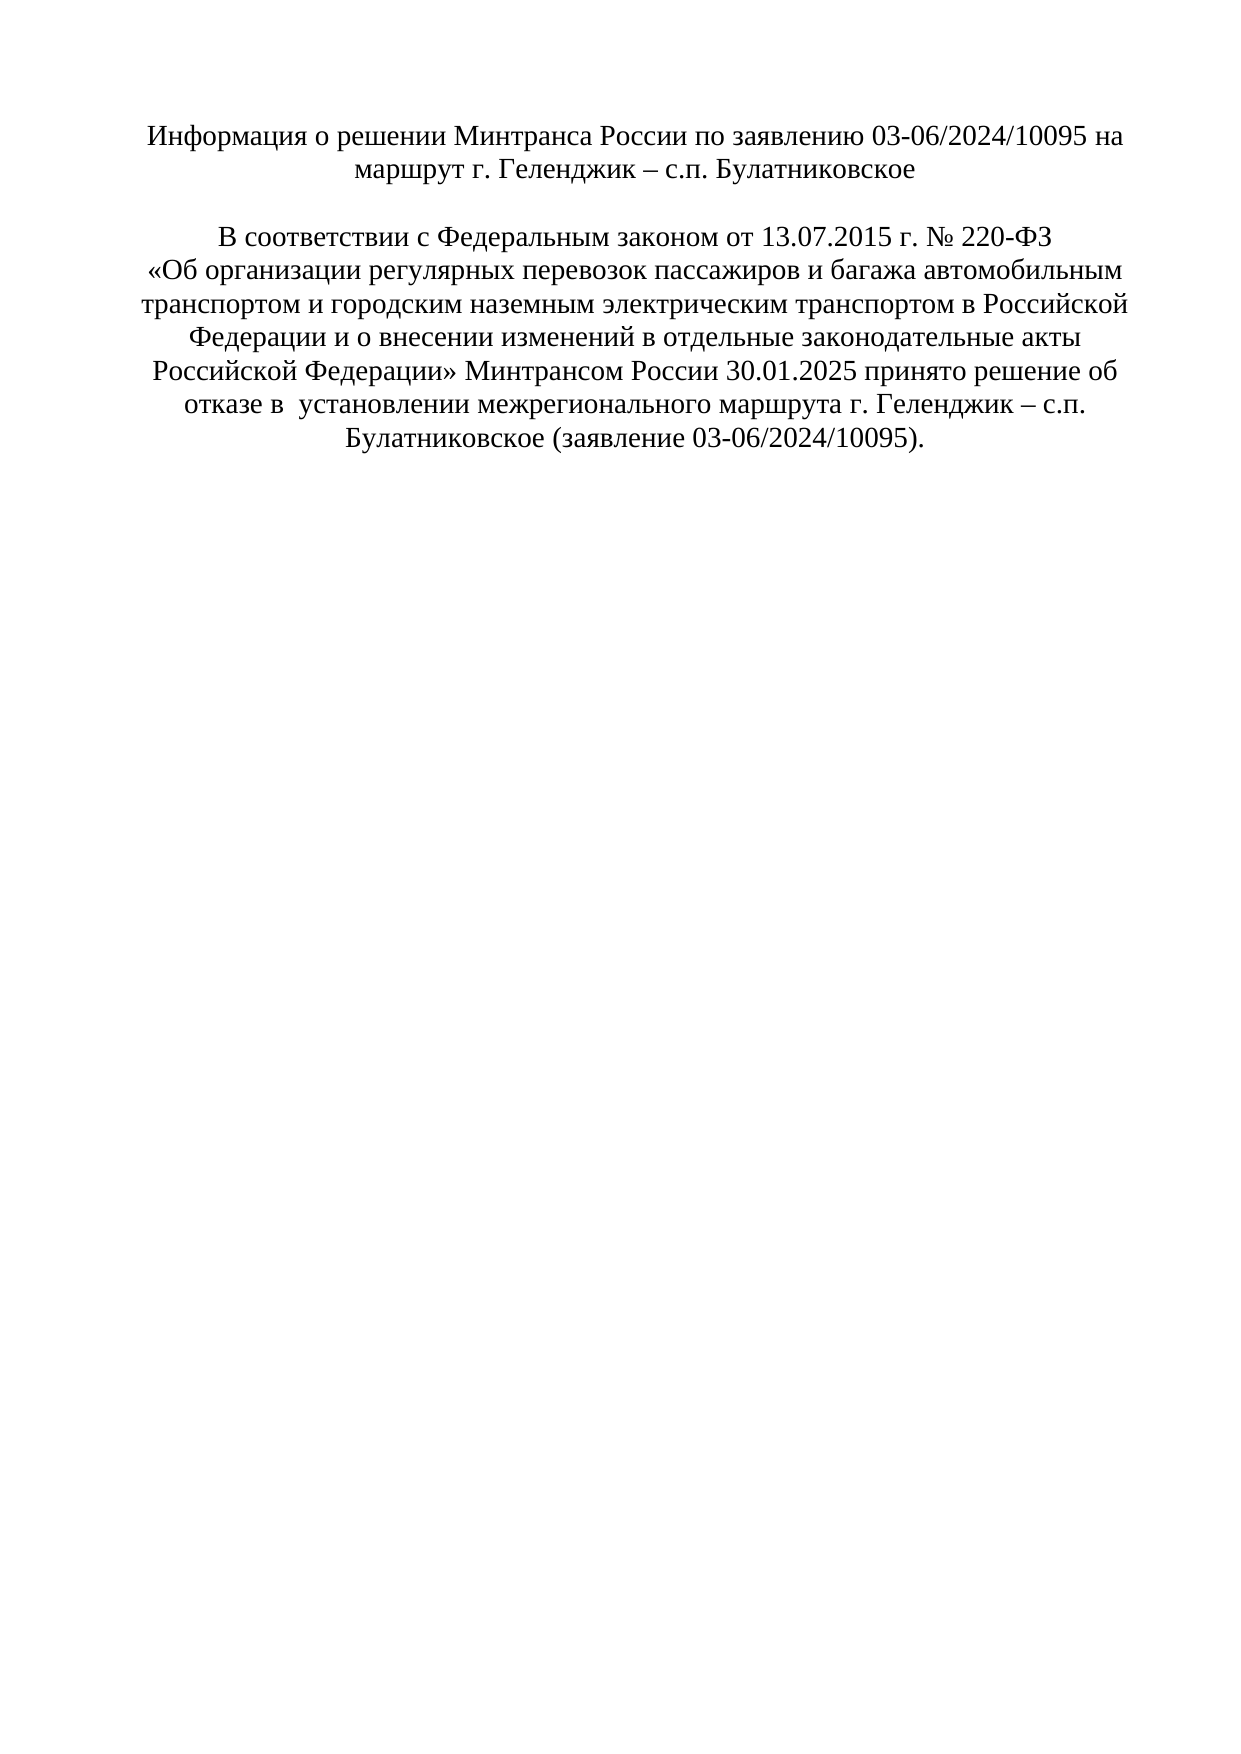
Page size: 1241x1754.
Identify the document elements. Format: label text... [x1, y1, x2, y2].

text В соответствии с Федеральным законом от 13.07.2015 г. № 220-ФЗ «Об организации регулярных перевозок пассажиров и багажа автомобильным транспортом и городским наземным электрическим транспортом в Российской Федерации и о внесении изменений в отдельные законодательные акты Российской Федерации» Минтрансом России 30.01.2025 принято решение об отказе в установлении межрегионального маршрута г. Геленджик – с.п. Булатниковское (заявление 03-06/2024/10095). [118, 219, 1152, 453]
text Информация о решении Минтранса России по заявлению 03-06/2024/10095 на маршрут г. Геленджик – с.п. Булатниковское [118, 118, 1152, 185]
